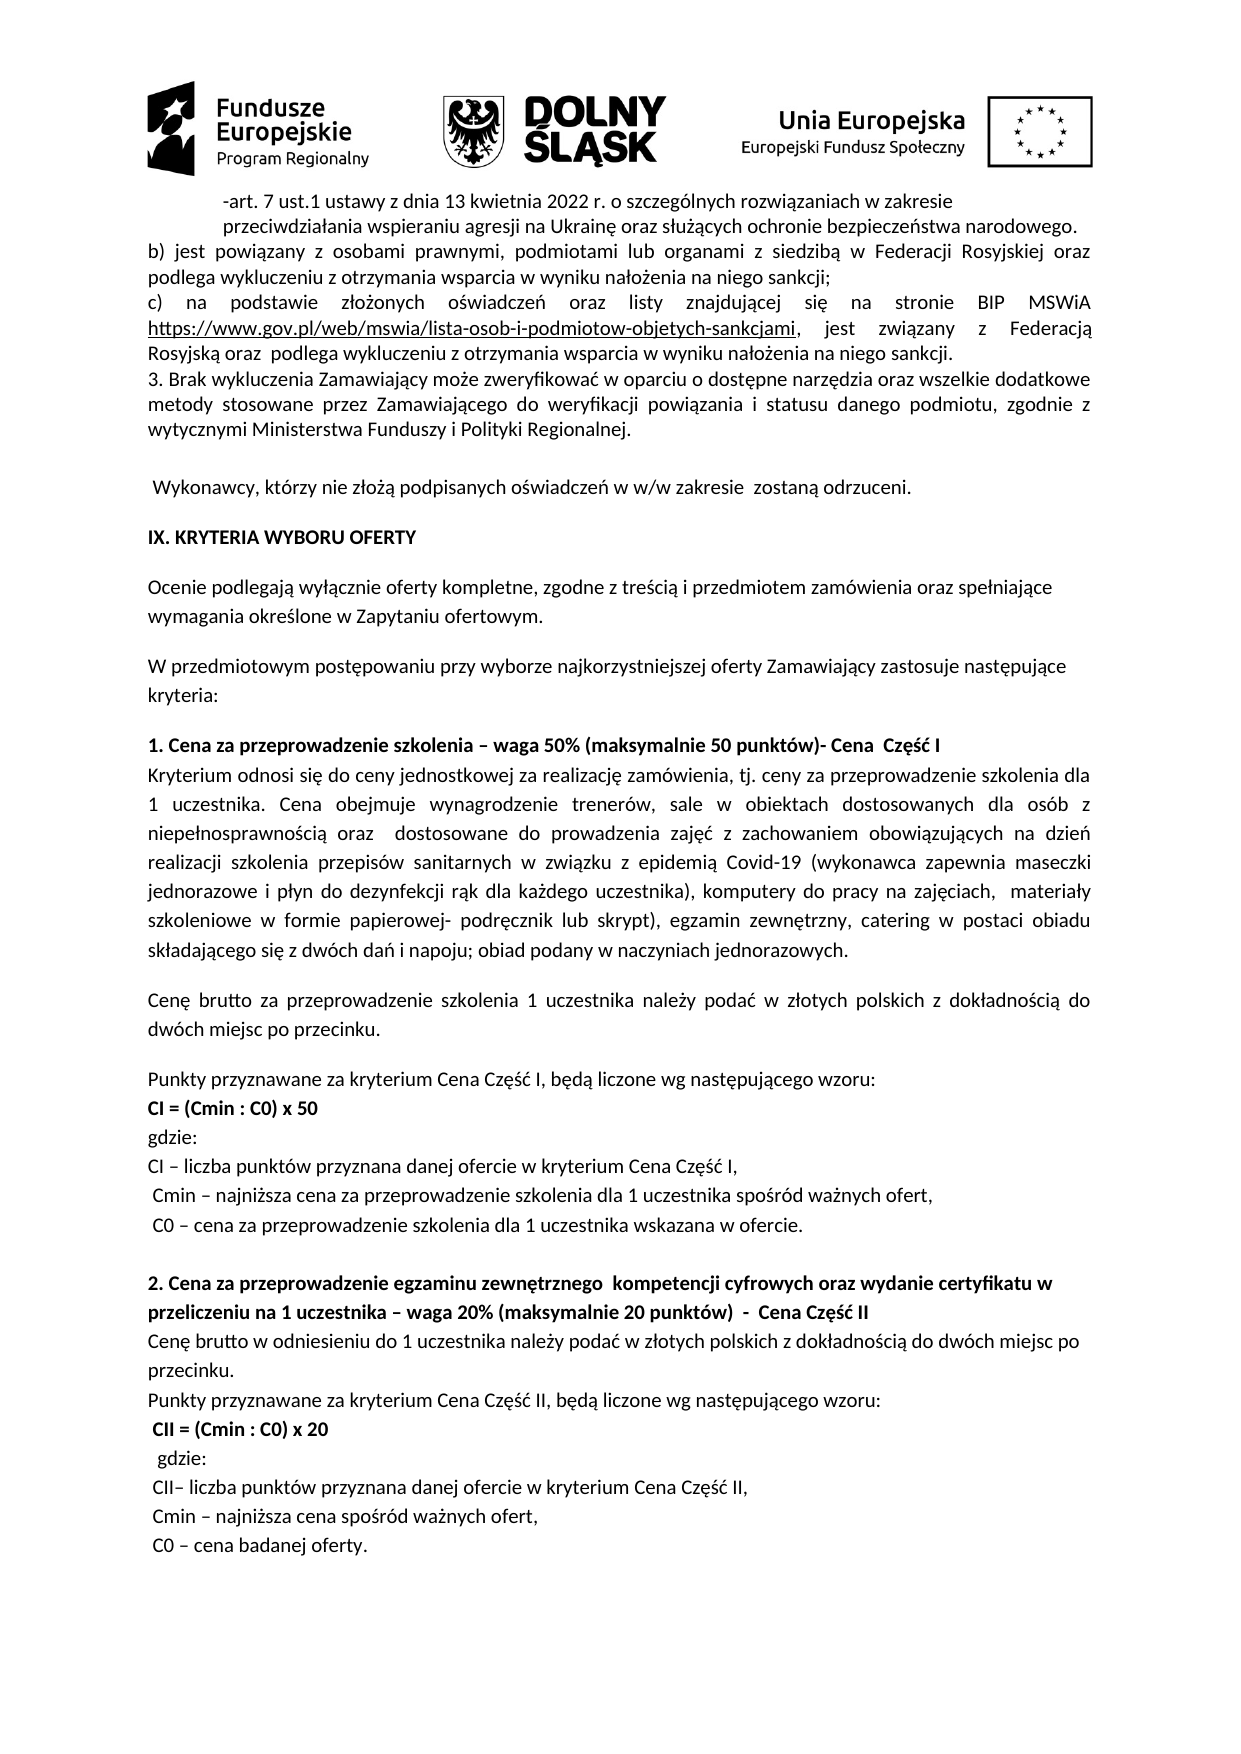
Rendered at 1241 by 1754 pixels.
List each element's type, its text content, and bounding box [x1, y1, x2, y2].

text gdzie: [148, 1124, 1093, 1150]
text Cenę brutto za przeprowadzenie szkolenia 1 uczestnika należy podać w złotych polskich z dokładnością do dwóch miejsc po przecinku. [148, 987, 1093, 1041]
text b) jest powiązany z osobami prawnymi, podmiotami lub organami z siedzibą w Federacji Rosyjskiej oraz podlega wykluczeniu z otrzymania wsparcia w wyniku nałożenia na niego sankcji; [148, 239, 1093, 289]
text 3. Brak wykluczenia Zamawiający może zweryfikować w oparciu o dostępne narzędzia oraz wszelkie dodatkowe metody stosowane przez Zamawiającego do weryfikacji powiązania i statusu danego podmiotu, zgodnie z wytycznymi Ministerstwa Funduszy i Polityki Regionalnej. [148, 366, 1093, 442]
text Punkty przyznawane za kryterium Cena Część I, będą liczone wg następującego wzoru: [148, 1066, 1093, 1091]
text C0 – cena badanej oferty. [148, 1533, 1093, 1558]
list -art. 7 ust.1 ustawy z dnia 13 kwietnia 2022 r. o szczególnych rozwiązaniach w zakresie przeciwdziałania wspieraniu agresji na Ukrainę oraz służących ochronie bezpieczeństwa narodowego. [223, 188, 1093, 239]
text Ocenie podlegają wyłącznie oferty kompletne, zgodne z treścią i przedmiotem zamówienia oraz spełniające wymagania określone w Zapytaniu ofertowym. [148, 574, 1093, 629]
picture [147, 73, 1093, 188]
text IX. KRYTERIA WYBORU OFERTY [148, 524, 1093, 550]
text c) na podstawie złożonych oświadczeń oraz listy znajdującej się na stronie BIP MSWiA https://www.gov.pl/web/mswia/lista-osob-i-podmiotow-objetych-sankcjami, jest związany z Federacją Rosyjską oraz podlega wykluczeniu z otrzymania wsparcia w wyniku nałożenia na niego sankcji. [148, 289, 1093, 366]
text CI – liczba punktów przyznana danej ofercie w kryterium Cena Część I, [148, 1153, 1093, 1179]
text CII = (Cmin : C0) x 20 [148, 1416, 1093, 1441]
text 2. Cena za przeprowadzenie egzaminu zewnętrznego kompetencji cyfrowych oraz wydanie certyfikatu w przeliczeniu na 1 uczestnika – waga 20% (maksymalnie 20 punktów) - Cena Część II [148, 1270, 1093, 1325]
text Punkty przyznawane za kryterium Cena Część II, będą liczone wg następującego wzoru: [148, 1387, 1093, 1412]
text CII– liczba punktów przyznana danej ofercie w kryterium Cena Część II, [148, 1474, 1093, 1500]
text Cmin – najniższa cena spośród ważnych ofert, [148, 1503, 1093, 1529]
text 1. Cena za przeprowadzenie szkolenia – waga 50% (maksymalnie 50 punktów)- Cena Część I [148, 733, 1093, 758]
text Kryterium odnosi się do ceny jednostkowej za realizację zamówienia, tj. ceny za przeprowadzenie szkolenia dla 1 uczestnika. Cena obejmuje wynagrodzenie trenerów, sale w obiektach dostosowanych dla osób z niepełnosprawnością oraz dostosowane do prowadzenia zajęć z zachowaniem obowiązujących na dzień realizacji szkolenia przepisów sanitarnych w związku z epidemią Covid-19 (wykonawca zapewnia maseczki jednorazowe i płyn do dezynfekcji rąk dla każdego uczestnika), komputery do pracy na zajęciach, materiały szkoleniowe w formie papierowej- podręcznik lub skrypt), egzamin zewnętrzny, catering w postaci obiadu składającego się z dwóch dań i napoju; obiad podany w naczyniach jednorazowych. [148, 762, 1093, 962]
text Cmin – najniższa cena za przeprowadzenie szkolenia dla 1 uczestnika spośród ważnych ofert, [148, 1183, 1093, 1208]
text Wykonawcy, którzy nie złożą podpisanych oświadczeń w w/w zakresie zostaną odrzuceni. [148, 474, 1093, 500]
text C0 – cena za przeprowadzenie szkolenia dla 1 uczestnika wskazana w ofercie. [148, 1212, 1093, 1237]
text Cenę brutto w odniesieniu do 1 uczestnika należy podać w złotych polskich z dokładnością do dwóch miejsc po przecinku. [148, 1328, 1093, 1383]
text gdzie: [148, 1445, 1093, 1471]
text W przedmiotowym postępowaniu przy wyborze najkorzystniejszej oferty Zamawiający zastosuje następujące kryteria: [148, 653, 1093, 708]
text CI = (Cmin : C0) x 50 [148, 1095, 1093, 1121]
